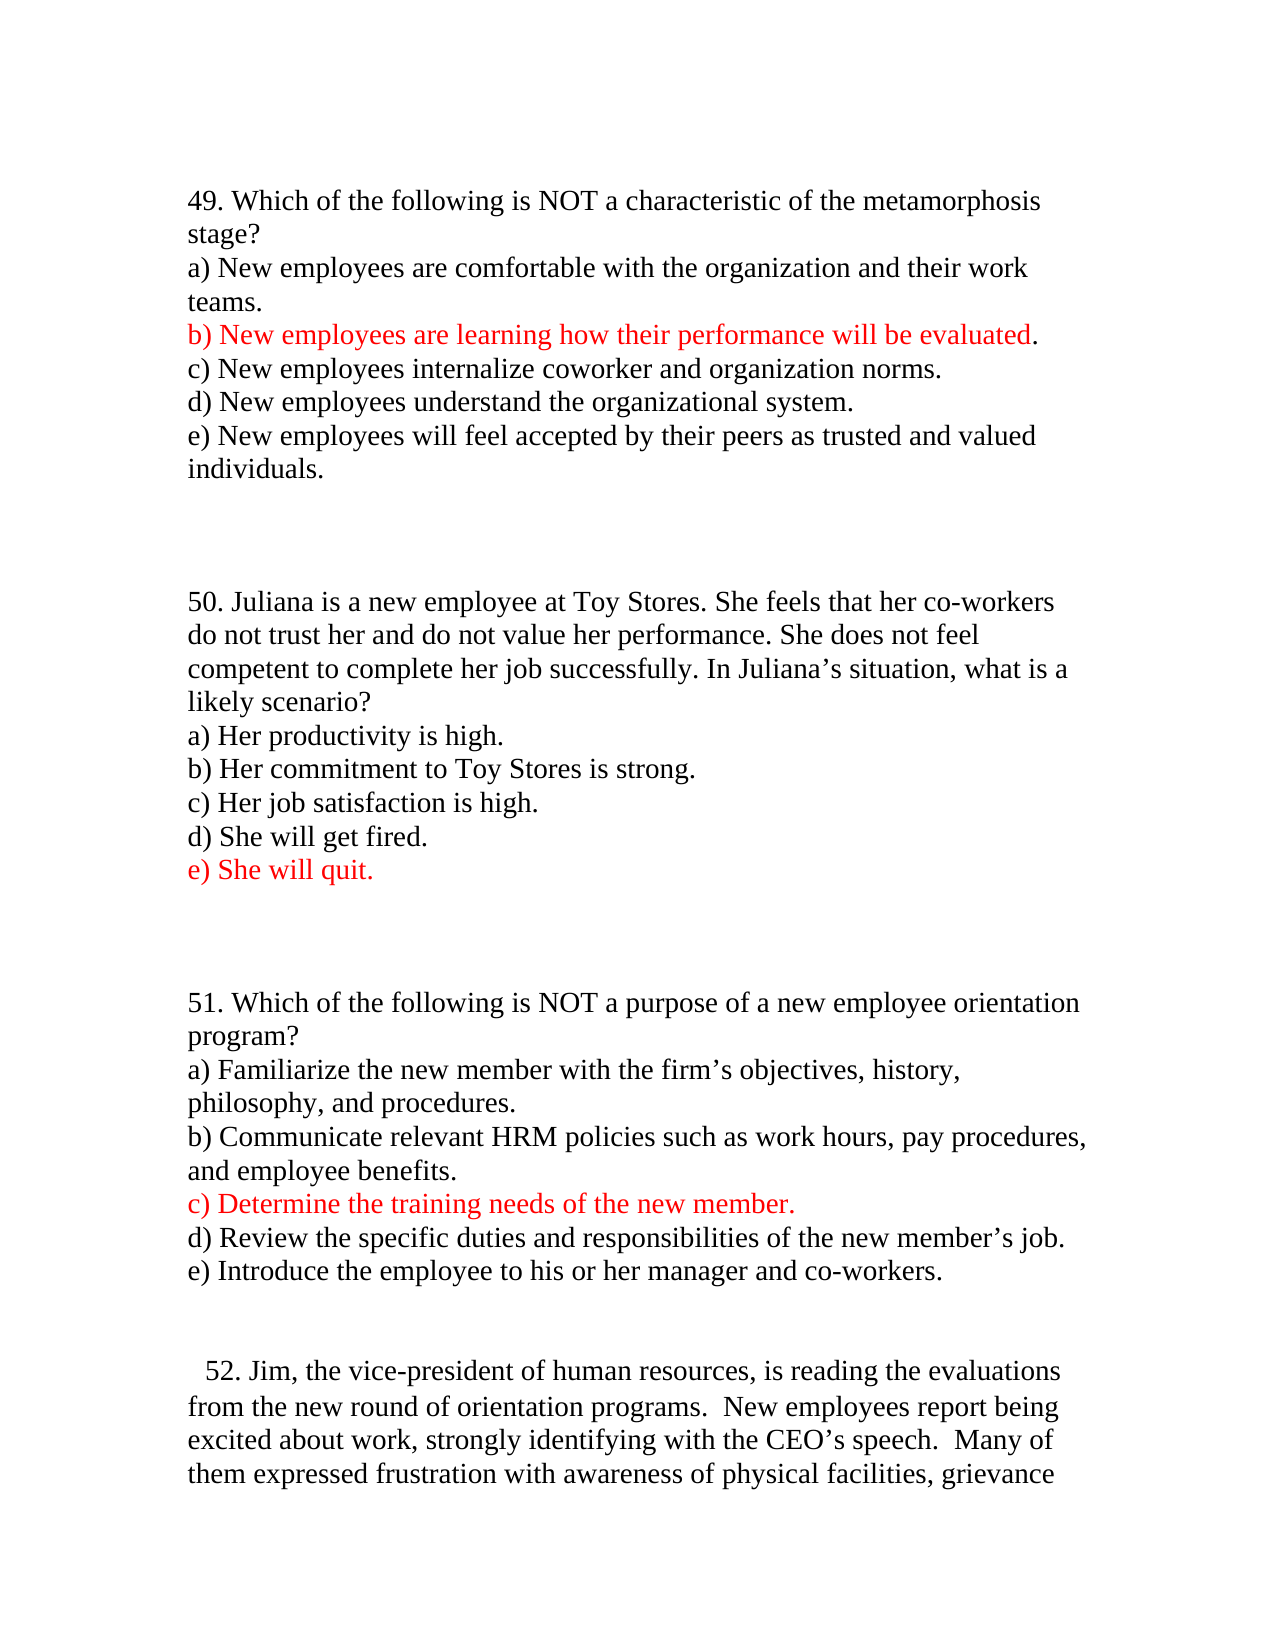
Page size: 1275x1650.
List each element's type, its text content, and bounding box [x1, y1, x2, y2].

text d) New employees understand the organizational system. [187, 384, 1087, 418]
text c) New employees internalize coworker and organization norms. [187, 351, 1087, 384]
text d) She will get fired. [187, 819, 1087, 852]
text c) Determine the training needs of the new member. [187, 1186, 1087, 1220]
text a) New employees are comfortable with the organization and their work teams. [187, 250, 1087, 317]
text b) New employees are learning how their performance will be evaluated. [187, 317, 1087, 351]
text a) Familiarize the new member with the firm’s objectives, history, philosophy, and procedures. [187, 1052, 1087, 1119]
text e) She will quit. [187, 852, 1087, 886]
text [187, 1353, 1087, 1489]
text 51. Which of the following is NOT a purpose of a new employee orientation program? [187, 985, 1087, 1052]
text c) Her job satisfaction is high. [187, 785, 1087, 819]
text d) Review the specific duties and responsibilities of the new member’s job. [187, 1220, 1087, 1253]
text e) Introduce the employee to his or her manager and co-workers. [187, 1253, 1087, 1287]
text 50. Juliana is a new employee at Toy Stores. She feels that her co-workers do not trust her and do not value her performance. She does not feel competent to complete her job successfully. In Juliana’s situation, what is a likely scenario? [187, 584, 1087, 718]
text b) Her commitment to Toy Stores is strong. [187, 752, 1087, 785]
text 49. Which of the following is NOT a characteristic of the metamorphosis stage? [187, 183, 1087, 250]
text a) Her productivity is high. [187, 718, 1087, 752]
text b) Communicate relevant HRM policies such as work hours, pay procedures, and employee benefits. [187, 1119, 1087, 1186]
text e) New employees will feel accepted by their peers as trusted and valued individuals. [187, 418, 1087, 485]
